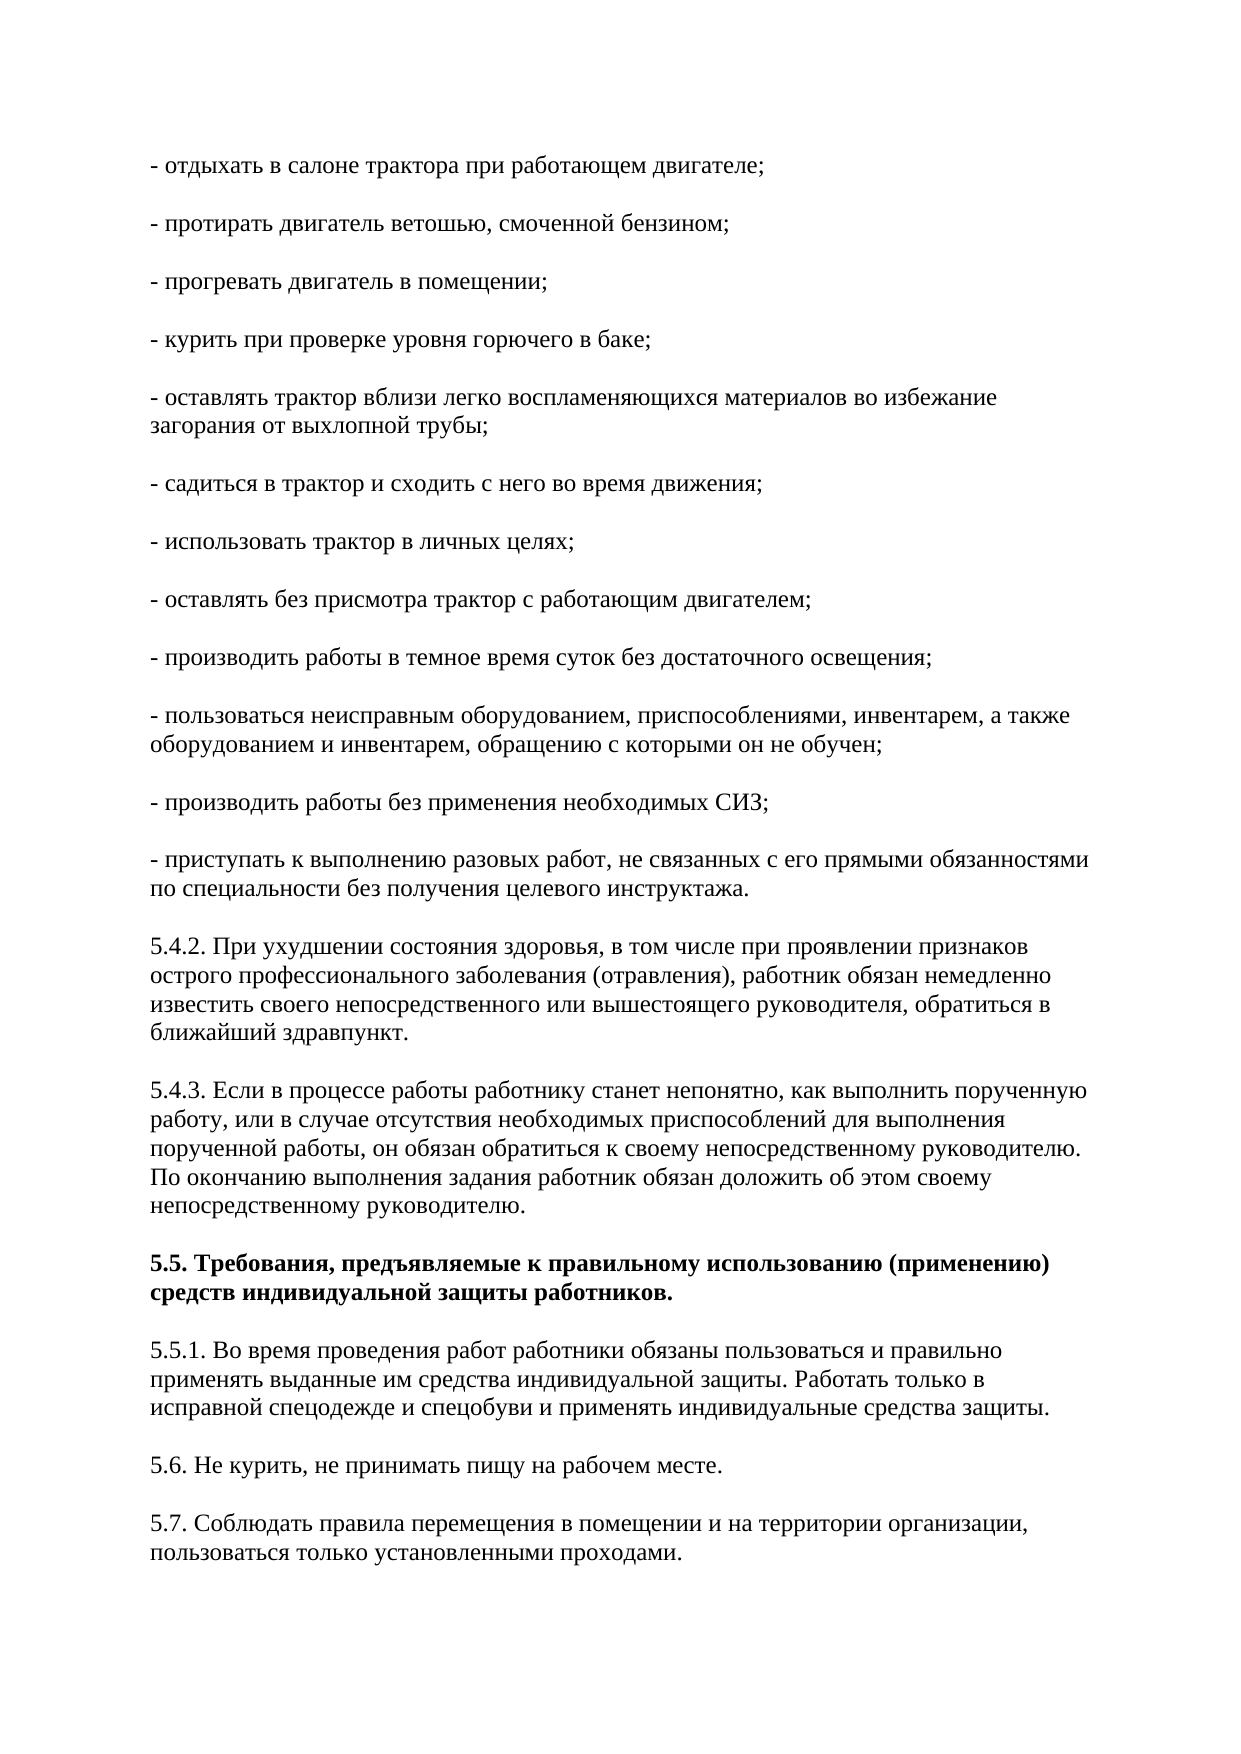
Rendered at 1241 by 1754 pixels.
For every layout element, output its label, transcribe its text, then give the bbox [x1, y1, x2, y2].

text - отдыхать в салоне трактора при работающем двигателе; [150, 208, 1090, 237]
text 5.5. Требования, предъявляемые к правильному использованию (применению) средств индивидуальной защиты работников. [150, 1306, 1090, 1364]
text 5.4.3. Если в процессе работы работнику станет непонятно, как выполнить порученную работу, или в случае отсутствия необходимых приспособлений для выполнения порученной работы, он обязан обратиться к своему непосредственному руководителю. По окончанию выполнения задания работник обязан доложить об этом своему непосредственному руководителю. [150, 1133, 1090, 1277]
text 5.6. Не курить, не принимать пищу на рабочем месте. [150, 1508, 1090, 1537]
text - приступать к выполнению разовых работ, не связанных с его прямыми обязанностями по специальности без получения целевого инструктажа. [150, 902, 1090, 960]
text - производить работы в темное время суток без достаточного освещения; [150, 700, 1090, 729]
text - садиться в трактор и сходить с него во время движения; [150, 526, 1090, 555]
text 5.4.2. При ухудшении состояния здоровья, в том числе при проявлении признаков острого профессионального заболевания (отравления), работник обязан немедленно известить своего непосредственного или вышестоящего руководителя, обратиться в ближайший здравпункт. [150, 989, 1090, 1104]
text - пользоваться неисправным оборудованием, приспособлениями, инвентарем, а также оборудованием и инвентарем, обращению с которыми он не обучен; [150, 758, 1090, 815]
text - оставлять трактор вблизи легко воспламеняющихся материалов во избежание загорания от выхлопной трубы; [150, 439, 1090, 497]
text - оставлять без присмотра трактор с работающим двигателем; [150, 642, 1090, 671]
text - привлекать к ремонту трактора посторонних лиц; [150, 150, 1090, 179]
text - курить при проверке уровня горючего в баке; [150, 382, 1090, 410]
text - использовать трактор в личных целях; [150, 584, 1090, 613]
text - производить работы без применения необходимых СИЗ; [150, 844, 1090, 873]
text - прогревать двигатель в помещении; [150, 324, 1090, 352]
text 5.5.1. Во время проведения работ работники обязаны пользоваться и правильно применять выданные им средства индивидуальной защиты. Работать только в исправной спецодежде и спецобуви и применять индивидуальные средства защиты. [150, 1393, 1090, 1479]
text - протирать двигатель ветошью, смоченной бензином; [150, 266, 1090, 294]
